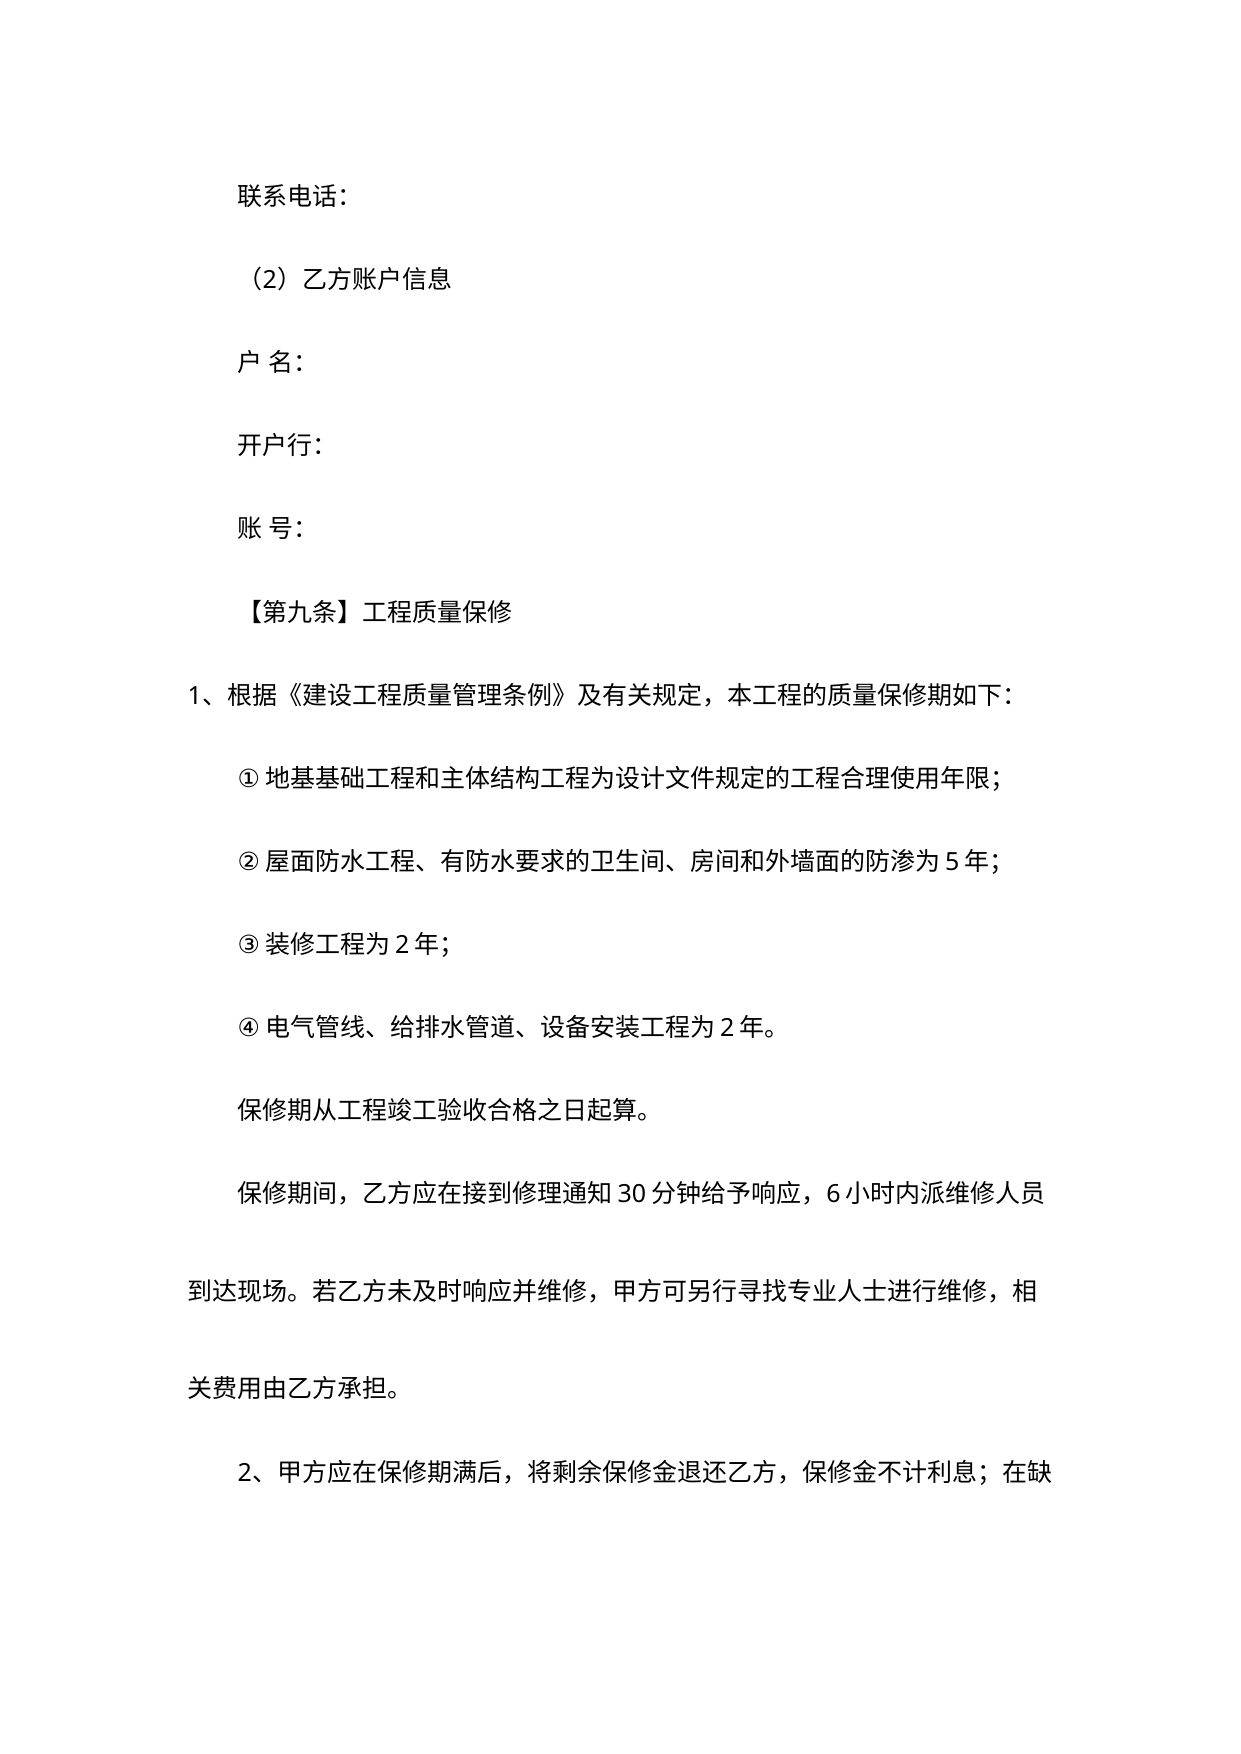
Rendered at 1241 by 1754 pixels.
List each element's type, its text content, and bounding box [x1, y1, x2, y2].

text 户 名： [187, 328, 1053, 393]
text ④电气管线、给排水管道、设备安装工程为2年。 [187, 993, 1053, 1058]
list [187, 1438, 1053, 1503]
text 保修期从工程竣工验收合格之日起算。 [187, 1076, 1053, 1141]
text ①地基基础工程和主体结构工程为设计文件规定的工程合理使用年限； [187, 744, 1053, 809]
text 保修期间，乙方应在接到修理通知30分钟给予响应，6小时内派维修人员到达现场。若乙方未及时响应并维修，甲方可另行寻找专业人士进行维修，相关费用由乙方承担。 [187, 1159, 1053, 1419]
text 账 号： [187, 494, 1053, 559]
text 联系电话： [187, 162, 1053, 227]
text （2）乙方账户信息 [187, 245, 1053, 310]
text 【第九条】工程质量保修 [187, 578, 1053, 643]
text 开户行： [187, 411, 1053, 476]
text 1、根据《建设工程质量管理条例》及有关规定，本工程的质量保修期如下： [187, 661, 1053, 726]
text ③装修工程为2年； [187, 910, 1053, 975]
text ②屋面防水工程、有防水要求的卫生间、房间和外墙面的防渗为5年； [187, 827, 1053, 892]
